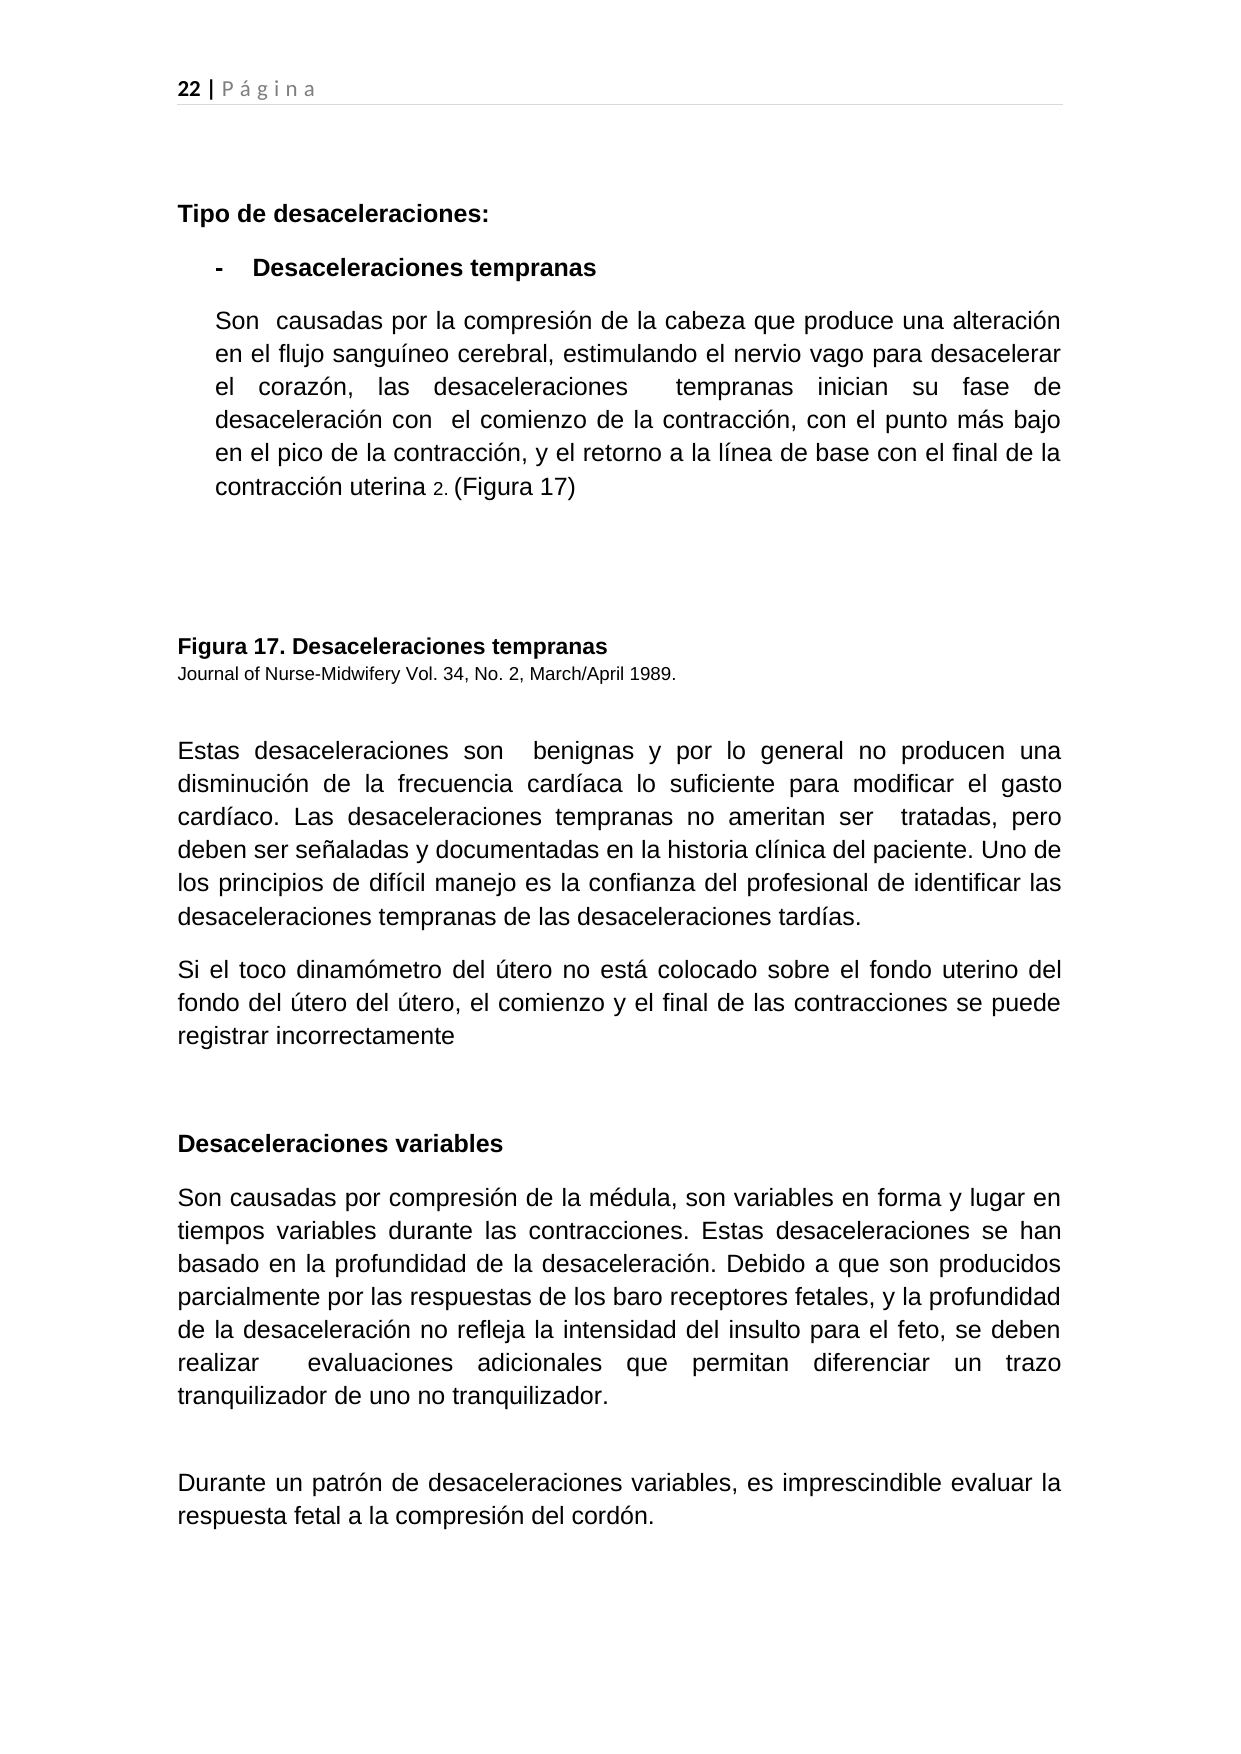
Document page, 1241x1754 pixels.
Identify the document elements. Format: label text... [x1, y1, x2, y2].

text Son causadas por compresión de la médula, son variables en forma y lugar en tiempos variables durante las contracciones. Estas desaceleraciones se han basado en la profundidad de la desaceleración. Debido a que son producidos parcialmente por las respuestas de los baro receptores fetales, y la profundidad de la desaceleración no refleja la intensidad del insulto para el feto, se deben realizar evaluaciones adicionales que permitan diferenciar un trazo tranquilizador de uno no tranquilizador. [177, 1183, 1063, 1410]
text Journal of Nurse-Midwifery Vol. 34, No. 2, March/April 1989. [177, 663, 1063, 685]
text Figura 17. Desaceleraciones tempranas [177, 633, 1063, 659]
list Desaceleraciones tempranas [215, 252, 1063, 281]
text Si el toco dinamómetro del útero no está colocado sobre el fondo uterino del fondo del útero del útero, el comienzo y el final de las contracciones se puede registrar incorrectamente [177, 955, 1063, 1050]
text Estas desaceleraciones son benignas y por lo general no producen una disminución de la frecuencia cardíaca lo suficiente para modificar el gasto cardíaco. Las desaceleraciones tempranas no ameritan ser tratadas, pero deben ser señaladas y documentadas en la historia clínica del paciente. Uno de los principios de difícil manejo es la confianza del profesional de identificar las desaceleraciones tempranas de las desaceleraciones tardías. [177, 736, 1063, 930]
text Desaceleraciones variables [177, 1129, 1063, 1158]
text Tipo de desaceleraciones: [177, 199, 1063, 227]
text Son causadas por la compresión de la cabeza que produce una alteración en el flujo sanguíneo cerebral, estimulando el nervio vago para desacelerar el corazón, las desaceleraciones tempranas inician su fase de desaceleración con el comienzo de la contracción, con el punto más bajo en el pico de la contracción, y el retorno a la línea de base con el final de la contracción uterina 2. (Figura 17) [215, 306, 1063, 500]
text Durante un patrón de desaceleraciones variables, es imprescindible evaluar la respuesta fetal a la compresión del cordón. [177, 1435, 1063, 1530]
